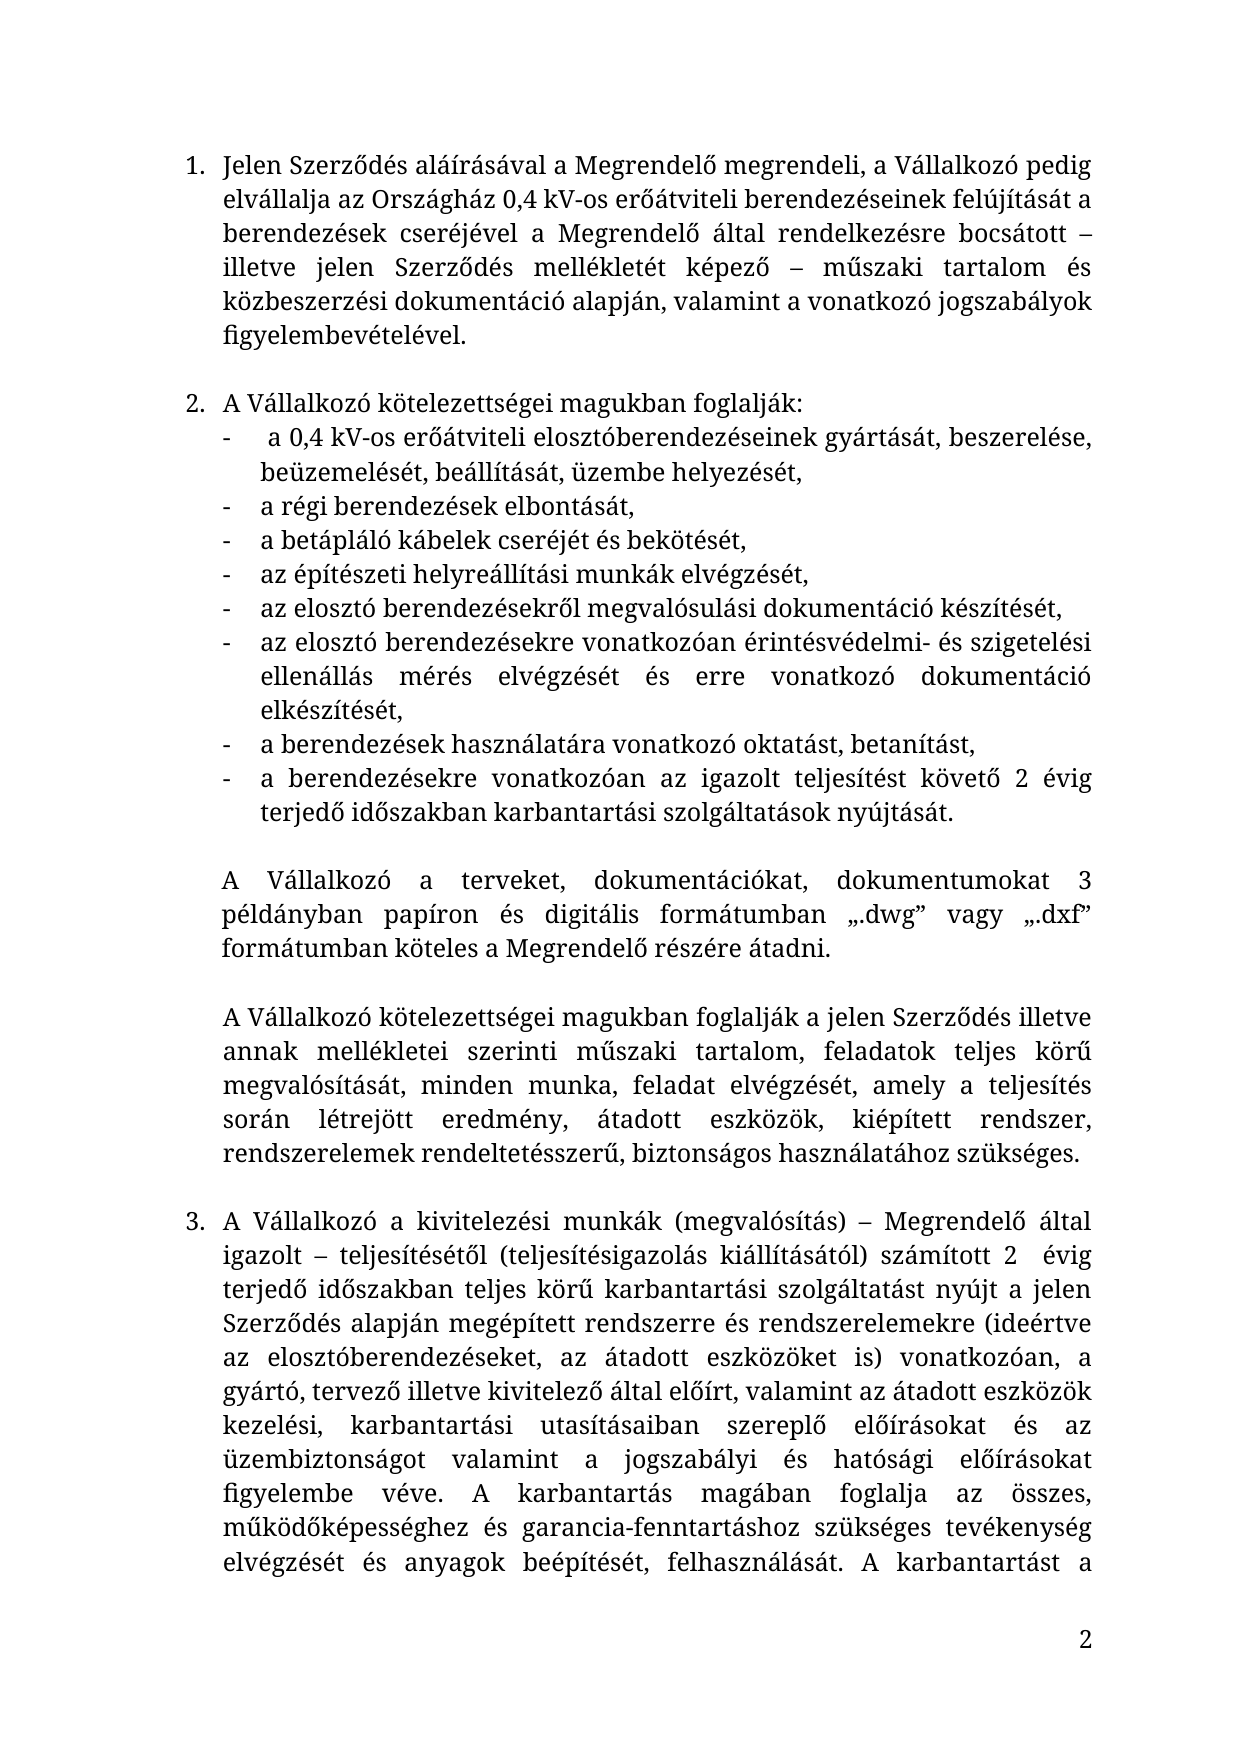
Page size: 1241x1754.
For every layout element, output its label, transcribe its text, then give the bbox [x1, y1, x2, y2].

subtitle a berendezésekre vonatkozóan az igazolt teljesítést követő 2 évig terjedő időszakban karbantartási szolgáltatások nyújtását. [223, 761, 1093, 829]
subtitle Jelen Szerződés aláírásával a Megrendelő megrendeli, a Vállalkozó pedig elvállalja az Országház 0,4 kV-os erőátviteli berendezéseinek felújítását a berendezések cseréjével a Megrendelő által rendelkezésre bocsátott – illetve jelen Szerződés mellékletét képező – műszaki tartalom és közbeszerzési dokumentáció alapján, valamint a vonatkozó jogszabályok figyelembevételével. [185, 148, 1093, 352]
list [185, 1203, 1093, 1578]
subtitle a betápláló kábelek cseréjét és bekötését, [223, 522, 1093, 556]
subtitle a régi berendezések elbontását, [223, 488, 1093, 522]
subtitle a berendezések használatára vonatkozó oktatást, betanítást, [223, 727, 1093, 761]
list A Vállalkozó kötelezettségei magukban foglalják a jelen Szerződés illetve annak mellékletei szerinti műszaki tartalom, feladatok teljes körű megvalósítását, minden munka, feladat elvégzését, amely a teljesítés során létrejött eredmény, átadott eszközök, kiépített rendszer, rendszerelemek rendeltetésszerű, biztonságos használatához szükséges. [223, 999, 1093, 1169]
subtitle A Vállalkozó kötelezettségei magukban foglalják: [185, 386, 1093, 420]
subtitle az elosztó berendezésekre vonatkozóan érintésvédelmi- és szigetelési ellenállás mérés elvégzését és erre vonatkozó dokumentáció elkészítését, [223, 624, 1093, 727]
subtitle az építészeti helyreállítási munkák elvégzését, [223, 556, 1093, 590]
subtitle a 0,4 kV-os erőátviteli elosztóberendezéseinek gyártását, beszerelése, beüzemelését, beállítását, üzembe helyezését, [223, 420, 1093, 488]
subtitle A Vállalkozó a terveket, dokumentációkat, dokumentumokat 3 példányban papíron és digitális formátumban „.dwg” vagy „.dxf” formátumban köteles a Megrendelő részére átadni. [221, 863, 1093, 965]
subtitle az elosztó berendezésekről megvalósulási dokumentáció készítését, [223, 590, 1093, 624]
